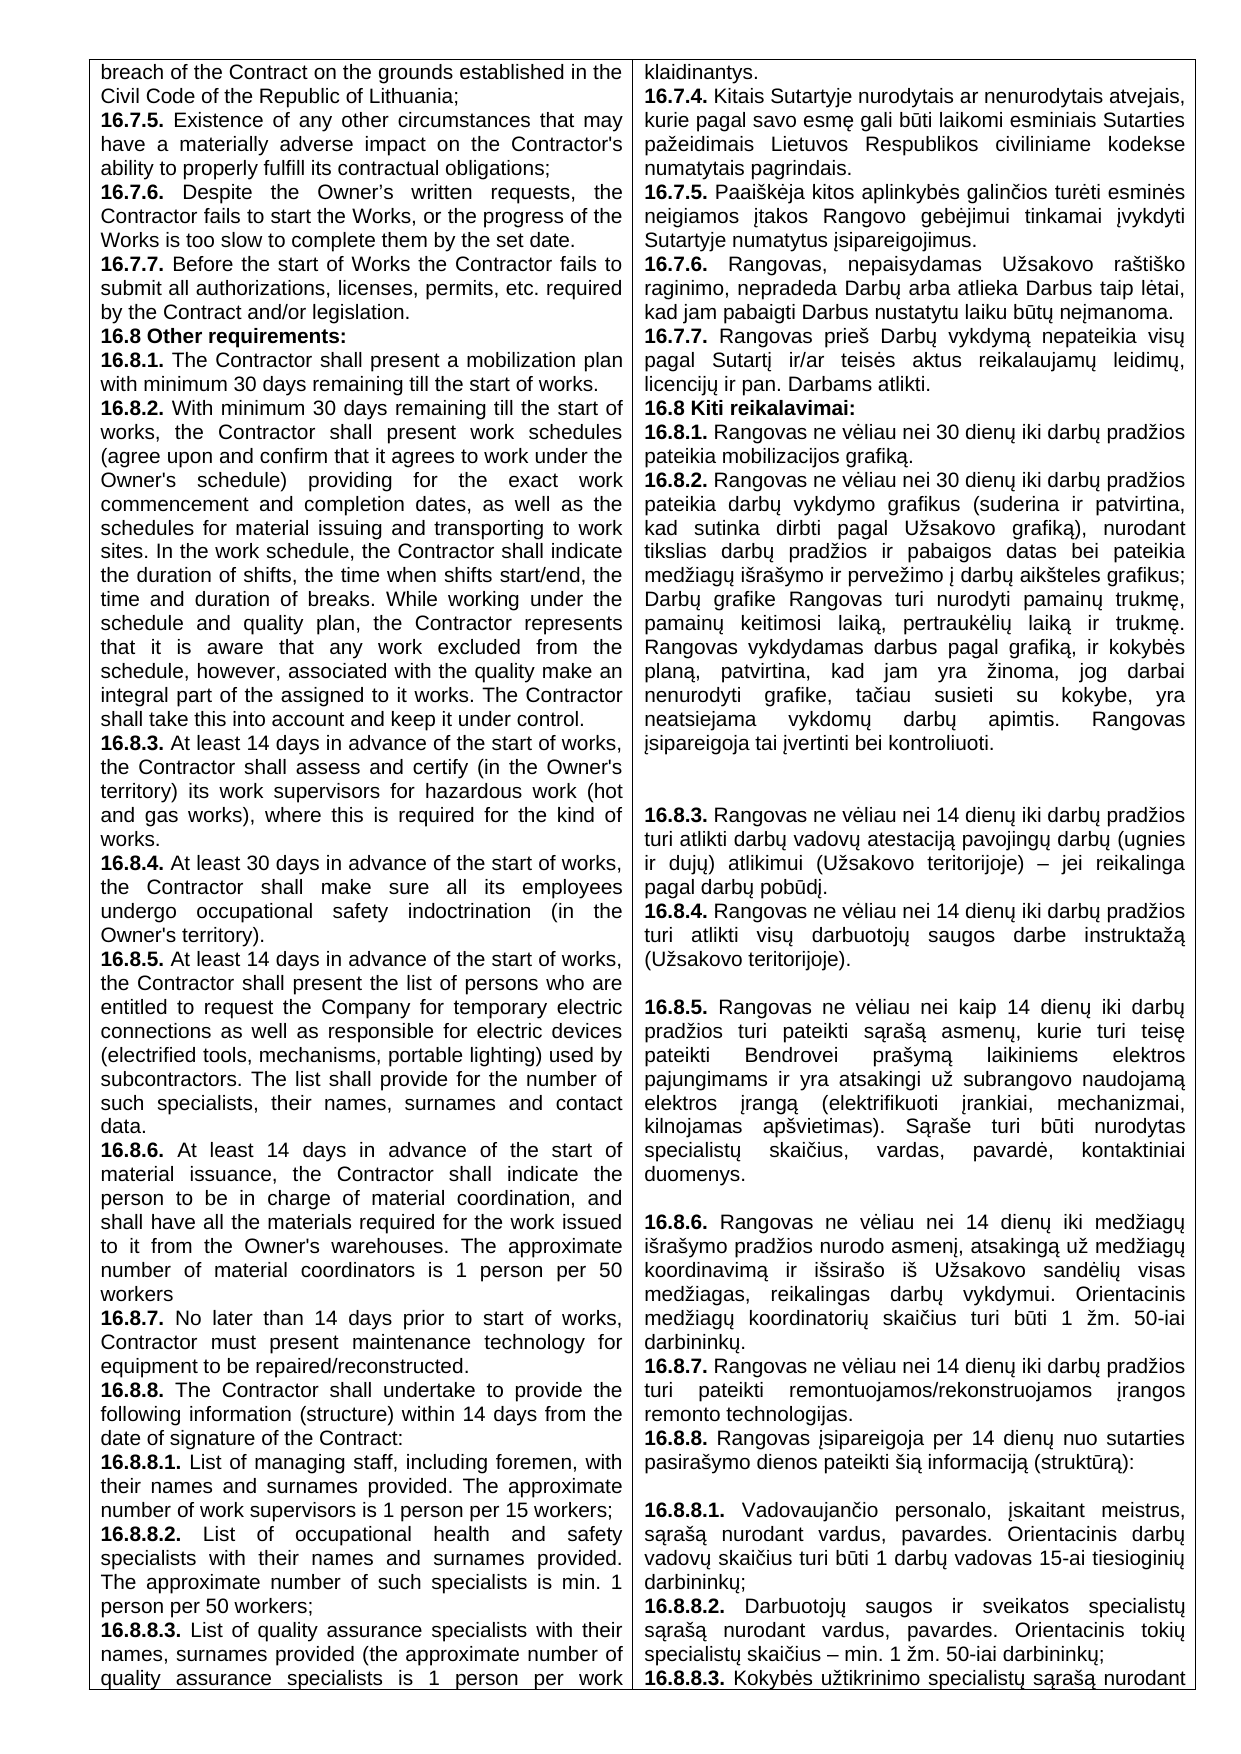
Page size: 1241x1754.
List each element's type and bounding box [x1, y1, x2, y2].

table_cell [633, 60, 1195, 1689]
table_cell [90, 60, 632, 1689]
